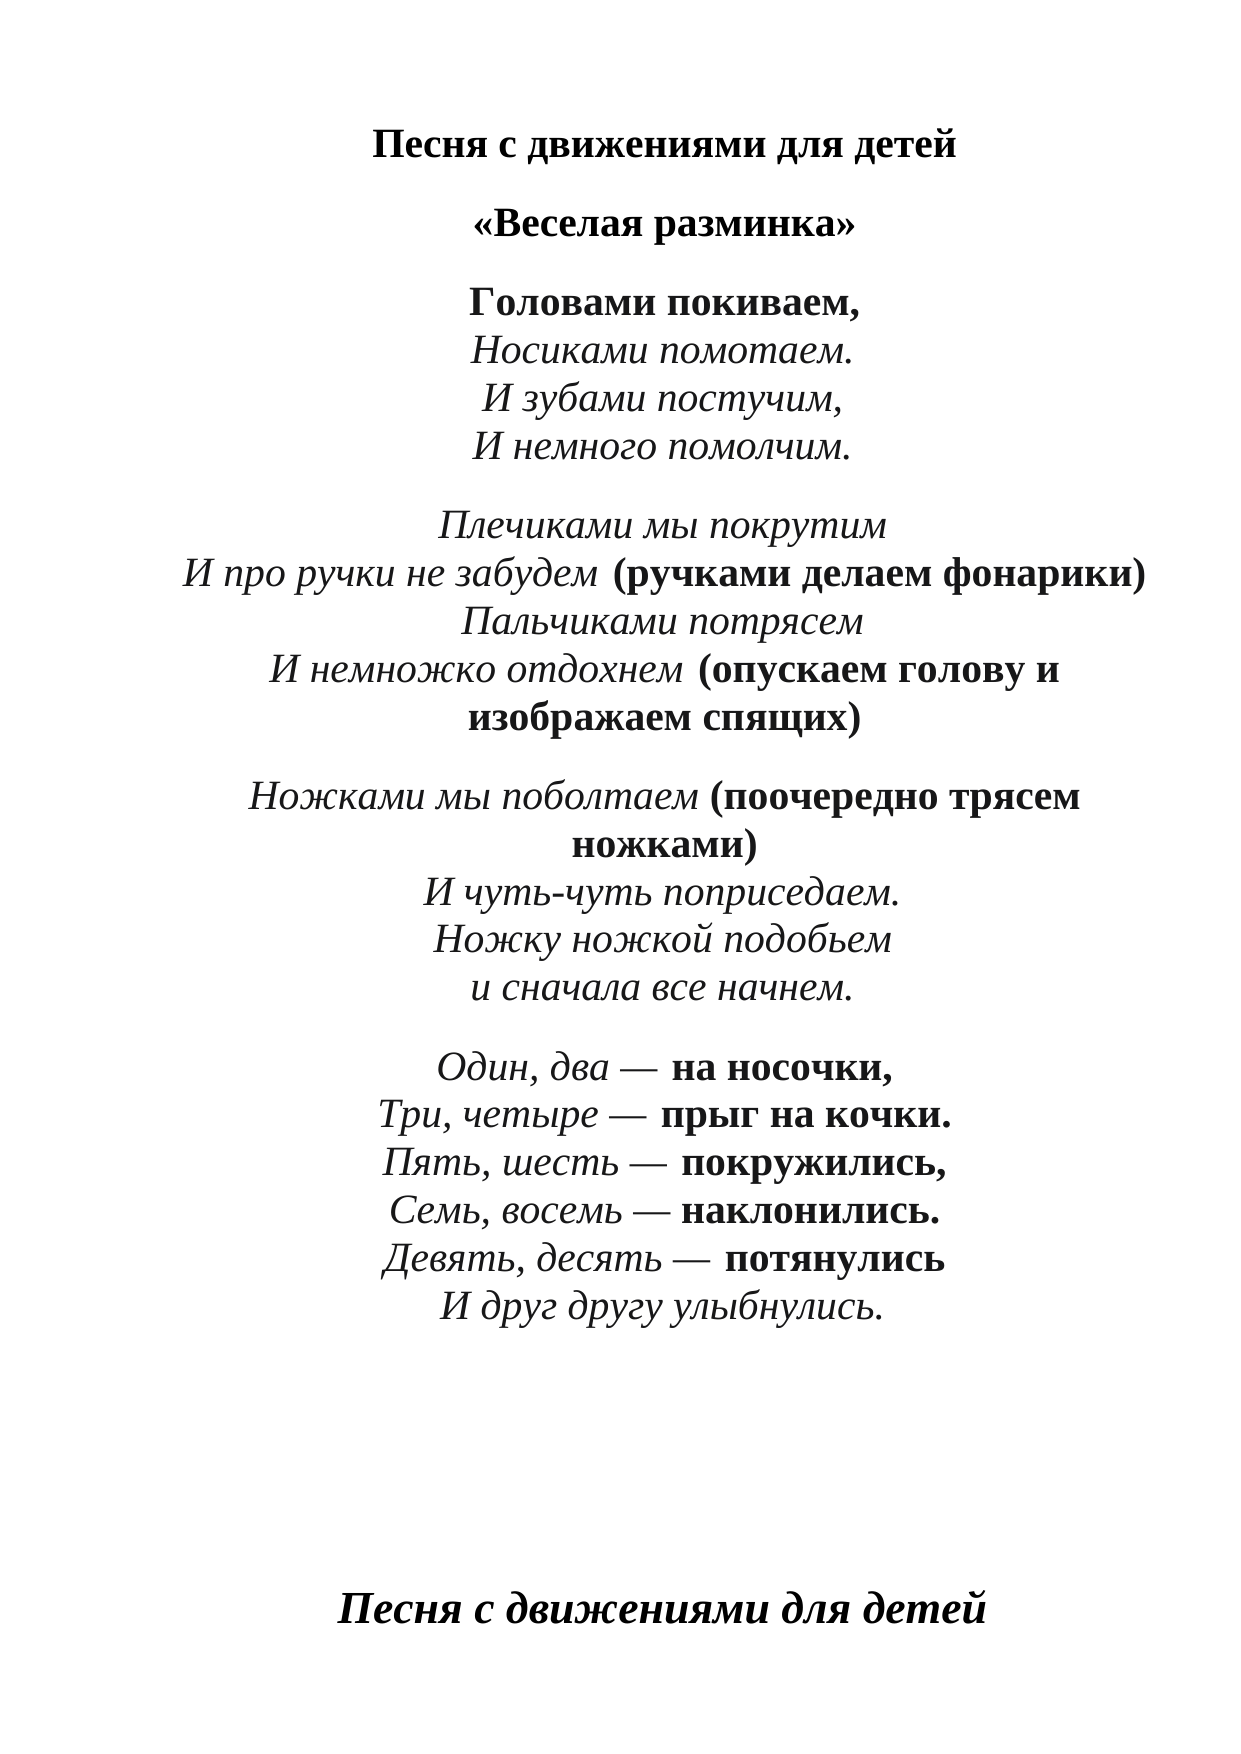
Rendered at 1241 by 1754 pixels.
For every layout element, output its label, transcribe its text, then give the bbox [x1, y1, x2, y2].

text Ножками мы поболтаем (поочередно трясем ножками) И чуть-чуть поприседаем. Ножку ножкой подобьем и сначала все начнем. [177, 770, 1152, 1010]
text Плечиками мы покрутим И про ручки не забудем (ручками делаем фонарики) Пальчиками потрясем И немножко отдохнем (опускаем голову и изображаем спящих) [177, 499, 1152, 739]
text Головами покиваем, Носиками помотаем. И зубами постучим, И немного помолчим. [177, 276, 1152, 468]
text Один, два — на носочки, Три, четыре — прыг на кочки. Пять, шесть — покружились, Семь, восемь — наклонились. Девять, десять — потянулись И друг другу улыбнулись. [177, 1041, 1152, 1328]
text Песня с движениями для детей [177, 1580, 1152, 1633]
text Песня с движениями для детей [177, 118, 1152, 166]
text «Веселая разминка» [177, 197, 1152, 245]
